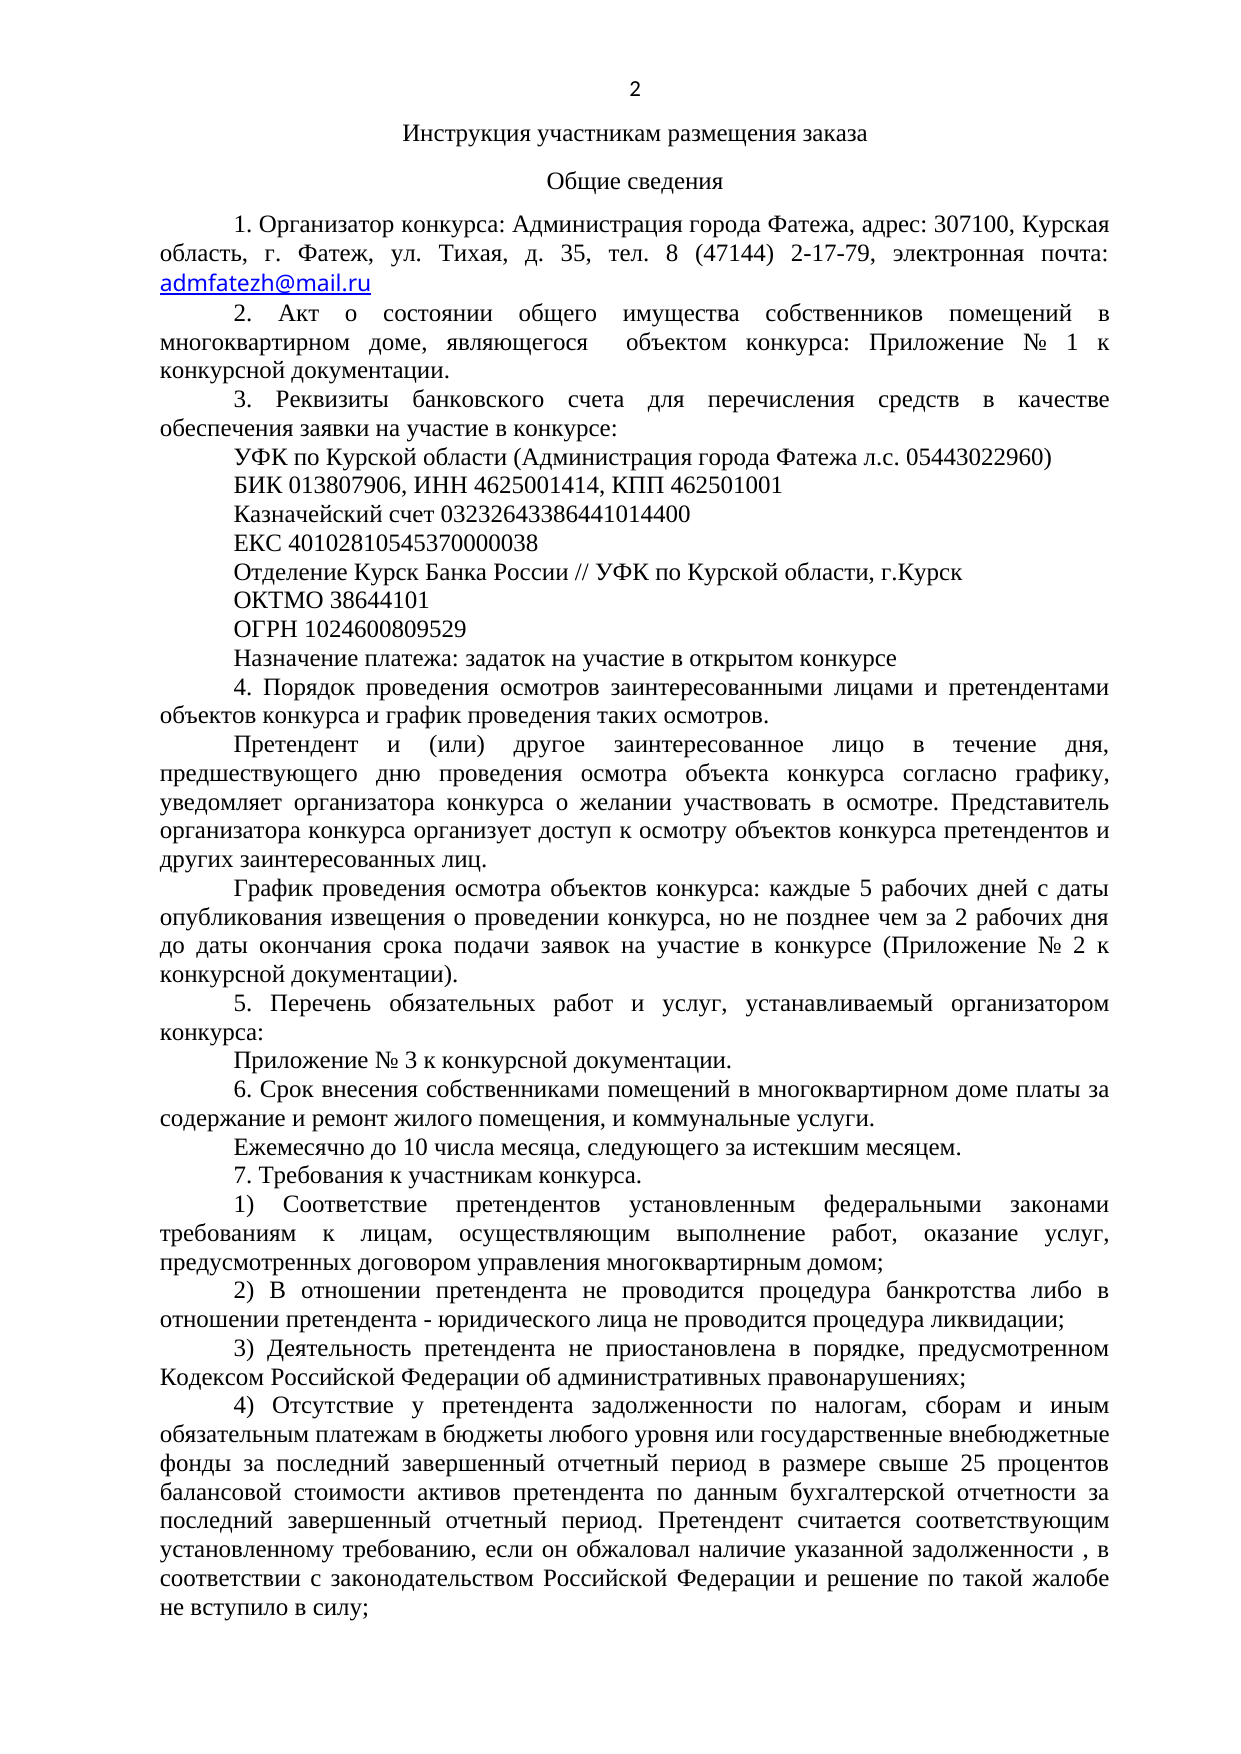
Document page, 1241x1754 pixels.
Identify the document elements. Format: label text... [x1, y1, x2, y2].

text График проведения осмотра объектов конкурса: каждые 5 рабочих дней с даты опубликования извещения о проведении конкурса, но не позднее чем за 2 рабочих дня до даты окончания срока подачи заявок на участие в конкурсе (Приложение № 2 к конкурсной документации). [159, 873, 1110, 988]
text 4) Отсутствие у претендента задолженности по налогам, сборам и иным обязательным платежам в бюджеты любого уровня или государственные внебюджетные фонды за последний завершенный отчетный период в размере свыше 25 процентов балансовой стоимости активов претендента по данным бухгалтерской отчетности за последний завершенный отчетный период. Претендент считается соответствующим установленному требованию, если он обжаловал наличие указанной задолженности , в соответствии с законодательством Российской Федерации и решение по такой жалобе не вступило в силу; [159, 1391, 1110, 1621]
text Претендент и (или) другое заинтересованное лицо в течение дня, предшествующего дню проведения осмотра объекта конкурса согласно графику, уведомляет организатора конкурса о желании участвовать в осмотре. Представитель организатора конкурса организует доступ к осмотру объектов конкурса претендентов и других заинтересованных лиц. [159, 729, 1110, 873]
text Отделение Курск Банка России // УФК по Курской области, г.Курск [159, 557, 1110, 586]
text 2. Акт о состоянии общего имущества собственников помещений в многоквартирном доме, являющегося объектом конкурса: Приложение № 1 к конкурсной документации. [159, 298, 1110, 384]
text 1) Соответствие претендентов установленным федеральными законами требованиям к лицам, осуществляющим выполнение работ, оказание услуг, предусмотренных договором управления многоквартирным домом; [159, 1189, 1110, 1276]
text Назначение платежа: задаток на участие в открытом конкурсе [159, 643, 1110, 672]
text Приложение № 3 к конкурсной документации. [159, 1046, 1110, 1074]
text ОКТМО 38644101 [159, 586, 1110, 614]
text 2) В отношении претендента не проводится процедура банкротства либо в отношении претендента - юридического лица не проводится процедура ликвидации; [159, 1276, 1110, 1333]
text 7. Требования к участникам конкурса. [159, 1161, 1110, 1189]
text 5. Перечень обязательных работ и услуг, устанавливаемый организатором конкурса: [159, 988, 1110, 1046]
text 6. Срок внесения собственниками помещений в многоквартирном доме платы за содержание и ремонт жилого помещения, и коммунальные услуги. [159, 1074, 1110, 1132]
text 1. Организатор конкурса: Администрация города Фатежа, адрес: 307100, Курская область, г. Фатеж, ул. Тихая, д. 35, тел. 8 (47144) 2-17-79, электронная почта: admfatezh@mail.ru [159, 209, 1110, 298]
text 3. Реквизиты банковского счета для перечисления средств в качестве обеспечения заявки на участие в конкурсе: [159, 384, 1110, 442]
text Ежемесячно до 10 числа месяца, следующего за истекшим месяцем. [159, 1132, 1110, 1161]
text Инструкция участникам размещения заказа [159, 118, 1110, 147]
text ЕКС 40102810545370000038 [159, 528, 1110, 557]
text Казначейский счет 03232643386441014400 [159, 499, 1110, 528]
text УФК по Курской области (Администрация города Фатежа л.с. 05443022960) [159, 442, 1110, 471]
text ОГРН 1024600809529 [159, 614, 1110, 643]
text Общие сведения [159, 166, 1110, 194]
text 3) Деятельность претендента не приостановлена в порядке, предусмотренном Кодексом Российской Федерации об административных правонарушениях; [159, 1333, 1110, 1391]
text 4. Порядок проведения осмотров заинтересованными лицами и претендентами объектов конкурса и график проведения таких осмотров. [159, 672, 1110, 729]
text БИК 013807906, ИНН 4625001414, КПП 462501001 [159, 471, 1110, 499]
